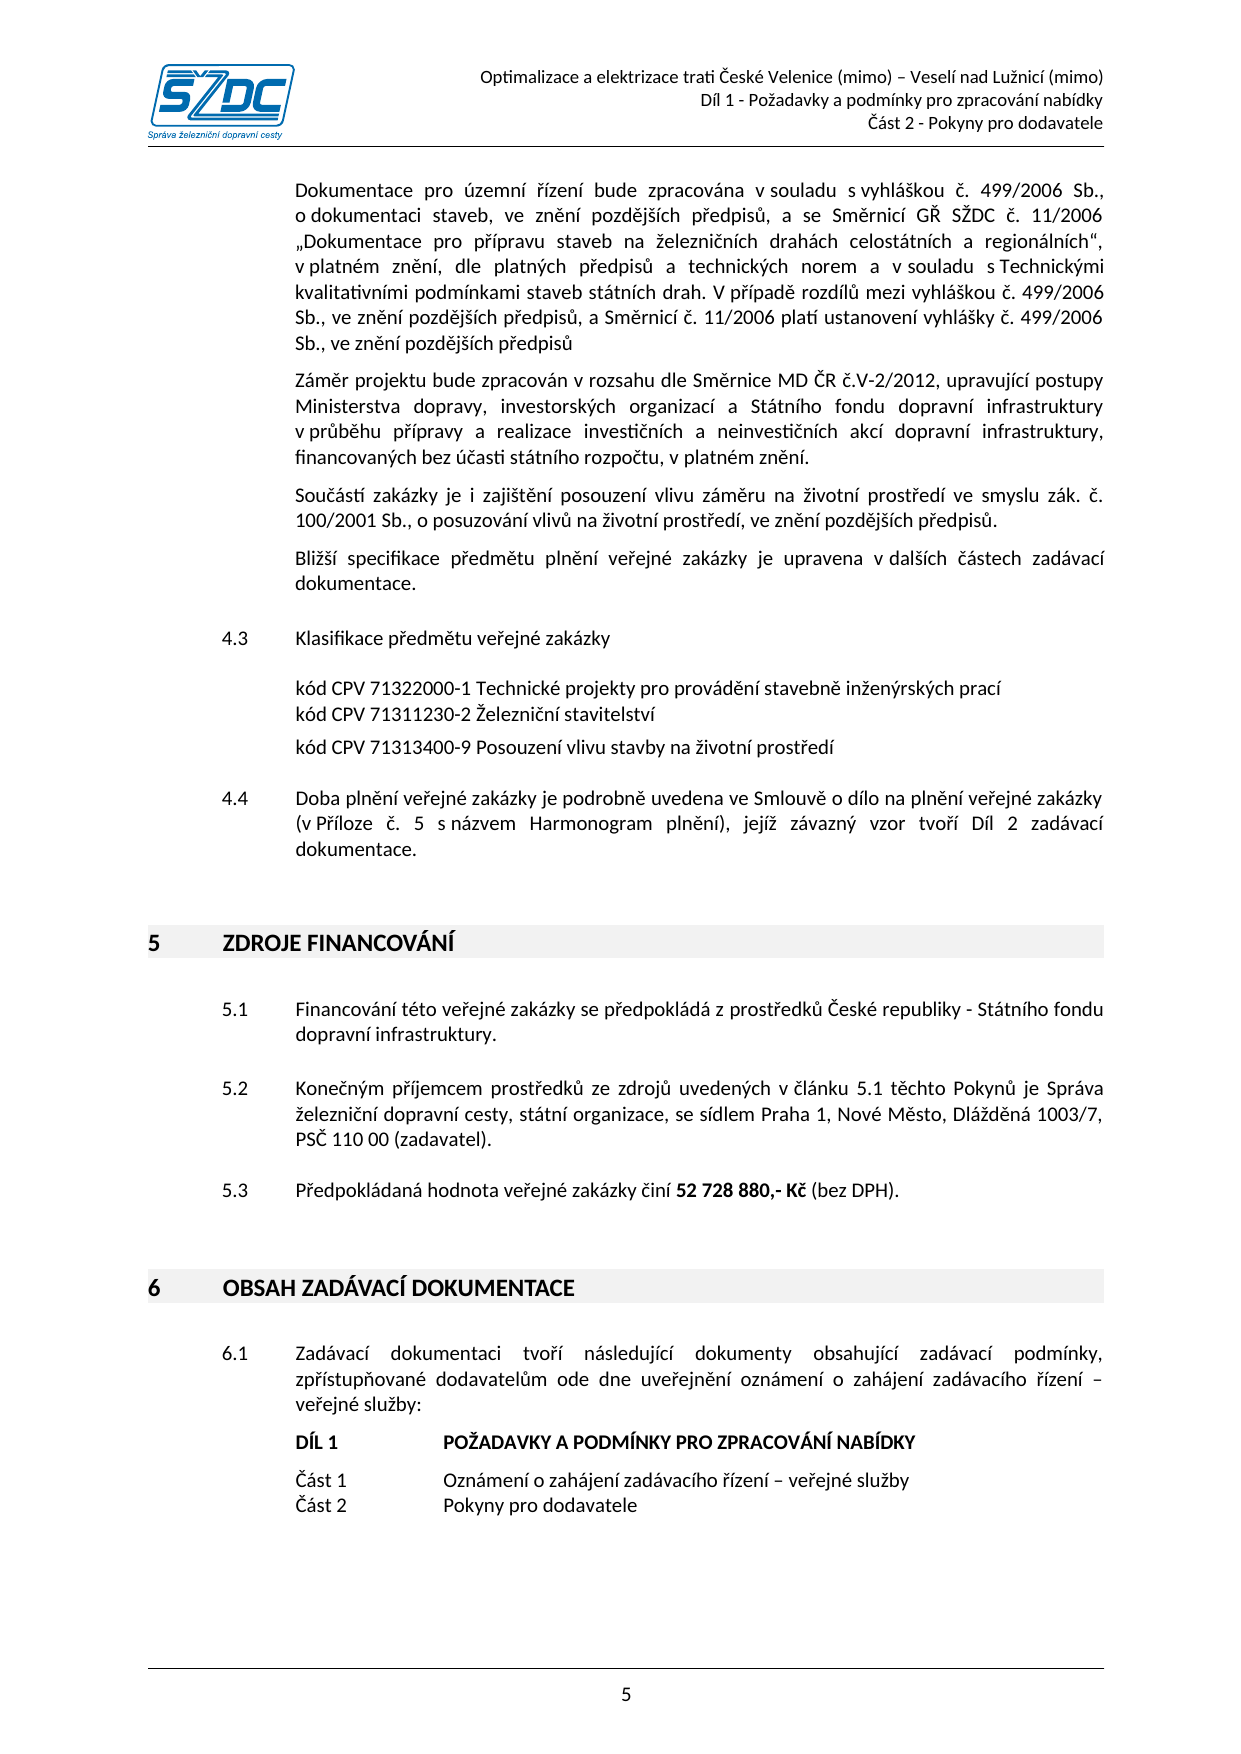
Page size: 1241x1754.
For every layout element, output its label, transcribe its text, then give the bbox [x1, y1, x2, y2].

text 6.1 Zadávací dokumentaci tvoří následující dokumenty obsahující zadávací podmínky, zpřístupňované dodavatelům ode dne uveřejnění oznámení o zahájení zadávacího řízení – veřejné služby: [222, 1341, 1104, 1417]
list kód CPV 71322000-1 Technické projekty pro provádění stavebně inženýrských prací [295, 676, 1104, 701]
text 5.1 Financování této veřejné zakázky se předpokládá z prostředků České republiky - Státního fondu dopravní infrastruktury. [222, 996, 1104, 1047]
text Dokumentace pro územní řízení bude zpracována v souladu s vyhláškou č. 499/2006 Sb., o dokumentaci staveb, ve znění pozdějších předpisů, a se Směrnicí GŘ SŽDC č. 11/2006 „Dokumentace pro přípravu staveb na železničních drahách celostátních a regionálních“, v platném znění, dle platných předpisů a technických norem a v souladu s Technickými kvalitativními podmínkami staveb státních drah. V případě rozdílů mezi vyhláškou č. 499/2006 Sb., ve znění pozdějších předpisů, a Směrnicí č. 11/2006 platí ustanovení vyhlášky č. 499/2006 Sb., ve znění pozdějších předpisů [295, 177, 1104, 355]
text Součástí zakázky je i zajištění posouzení vlivu záměru na životní prostředí ve smyslu zák. č. 100/2001 Sb., o posuzování vlivů na životní prostředí, ve znění pozdějších předpisů. [295, 482, 1104, 533]
list Konečným příjemcem prostředků ze zdrojů uvedených v článku 5.1 těchto Pokynů je Správa železniční dopravní cesty, státní organizace, se sídlem Praha 1, Nové Město, Dlážděná 1003/7, PSČ 110 00 (zadavatel). [222, 1076, 1104, 1152]
text DÍL 1 POŽADAVKY A PODMÍNKY PRO ZPRACOVÁNÍ NABÍDKY [295, 1429, 1104, 1455]
text Část 1 Oznámení o zahájení zadávacího řízení – veřejné služby [295, 1467, 1104, 1493]
text Záměr projektu bude zpracován v rozsahu dle Směrnice MD ČR č.V-2/2012, upravující postupy Ministerstva dopravy, investorských organizací a Státního fondu dopravní infrastruktury v průběhu přípravy a realizace investičních a neinvestičních akcí dopravní infrastruktury, financovaných bez účasti státního rozpočtu, v platném znění. [295, 368, 1104, 469]
list Doba plnění veřejné zakázky je podrobně uvedena ve Smlouvě o dílo na plnění veřejné zakázky (v Příloze č. 5 s názvem Harmonogram plnění), jejíž závazný vzor tvoří Díl 2 zadávací dokumentace. [222, 785, 1104, 861]
text kód CPV 71313400-9 Posouzení vlivu stavby na životní prostředí [295, 726, 1104, 760]
text Bližší specifikace předmětu plnění veřejné zakázky je upravena v dalších částech zadávací dokumentace. [295, 545, 1104, 596]
subtitle OBSAH ZADÁVACÍ DOKUMENTACE [148, 1269, 1104, 1303]
subtitle ZDROJE FINANCOVÁNÍ [148, 925, 1104, 958]
list Klasifikace předmětu veřejné zakázky [222, 625, 1104, 650]
list kód CPV 71311230-2 Železniční stavitelství [295, 701, 1104, 726]
list Předpokládaná hodnota veřejné zakázky činí 52 728 880,- Kč (bez DPH). [222, 1177, 1104, 1203]
text Část 2 Pokyny pro dodavatele [295, 1493, 1104, 1518]
